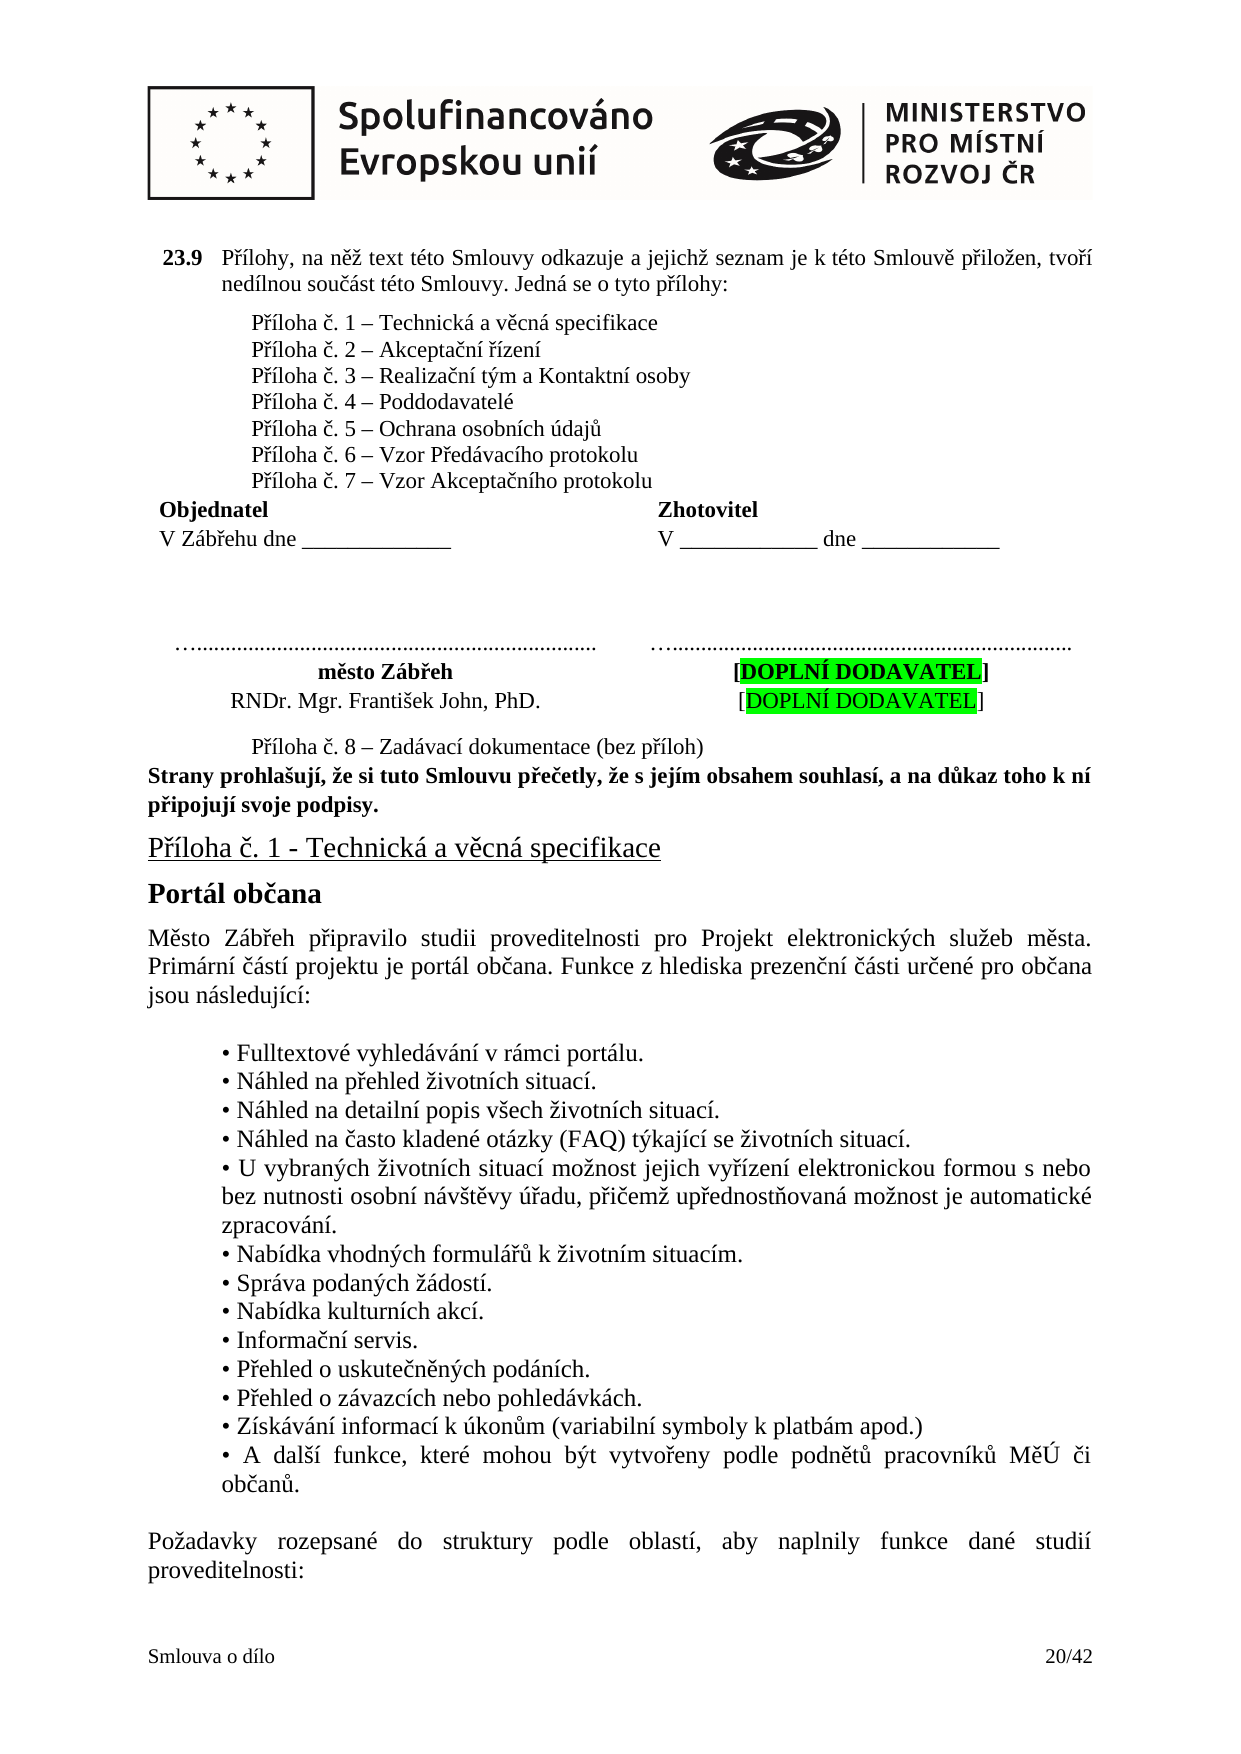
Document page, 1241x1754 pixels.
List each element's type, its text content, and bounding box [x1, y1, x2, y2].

text • Získávání informací k úkonům (variabilní symboly k platbám apod.) [221, 1411, 1093, 1440]
list Příloha č. 1 – Technická a věcná specifikace [251, 309, 1093, 336]
text • Fulltextové vyhledávání v rámci portálu. [221, 1038, 1093, 1066]
text • A další funkce, které mohou být vytvořeny podle podnětů pracovníků MěÚ či občanů. [221, 1440, 1093, 1498]
text • Informační servis. [221, 1325, 1093, 1354]
list Příloha č. 2 – Akceptační řízení [251, 336, 1093, 362]
text • Přehled o uskutečněných podáních. [221, 1354, 1093, 1383]
text • Správa podaných žádostí. [221, 1268, 1093, 1296]
list Příloha č. 8 – Zadávací dokumentace (bez příloh) [251, 733, 1093, 760]
list Příloha č. 6 – Vzor Předávacího protokolu [251, 441, 1093, 467]
text • Nabídka kulturních akcí. [221, 1296, 1093, 1325]
text • Náhled na přehled životních situací. [221, 1066, 1093, 1095]
table_cell …...................................................................... [DOPLNÍ DODAVATEL] [DOPLNÍ DODAVATEL] [623, 627, 1099, 733]
text • Nabídka vhodných formulářů k životním situacím. [221, 1239, 1093, 1268]
list Příloha č. 7 – Vzor Akceptačního protokolu [251, 467, 1093, 494]
text Přílohy, na něž text této Smlouvy odkazuje a jejichž seznam je k této Smlouvě přiložen, tvoří nedílnou součást této Smlouvy. Jedná se o tyto přílohy: [162, 244, 1093, 297]
list Příloha č. 1 - Technická a věcná specifikace [148, 831, 1093, 864]
list Příloha č. 4 – Poddodavatelé [251, 388, 1093, 415]
list Portál občana [148, 877, 1093, 910]
text • U vybraných životních situací možnost jejich vyřízení elektronickou formou s nebo bez nutnosti osobní návštěvy úřadu, přičemž upřednostňovaná možnost je automatické zpracování. [221, 1153, 1093, 1239]
text Strany prohlašují, že si tuto Smlouvu přečetly, že s jejím obsahem souhlasí, a na důkaz toho k ní připojují svoje podpisy. [148, 760, 1093, 818]
text • Přehled o závazcích nebo pohledávkách. [221, 1383, 1093, 1411]
text Požadavky rozepsané do struktury podle oblastí, aby naplnily funkce dané studií proveditelnosti: [148, 1526, 1093, 1584]
list Příloha č. 5 – Ochrana osobních údajů [251, 415, 1093, 441]
text • Náhled na často kladené otázky (FAQ) týkající se životních situací. [221, 1124, 1093, 1153]
text Město Zábřeh připravilo studii proveditelnosti pro Projekt elektronických služeb města. Primární částí projektu je portál občana. Funkce z hlediska prezenční části určené pro občana jsou následující: [148, 923, 1093, 1009]
list Příloha č. 3 – Realizační tým a Kontaktní osoby [251, 362, 1093, 388]
table_header Objednatel V Zábřehu dne _____________ [148, 494, 623, 627]
table_cell …...................................................................... město Zábřeh RNDr. Mgr. František John, PhD. [148, 627, 623, 733]
table_header Zhotovitel V ____________ dne ____________ [623, 494, 1099, 627]
text • Náhled na detailní popis všech životních situací. [221, 1095, 1093, 1124]
picture [147, 86, 1093, 200]
